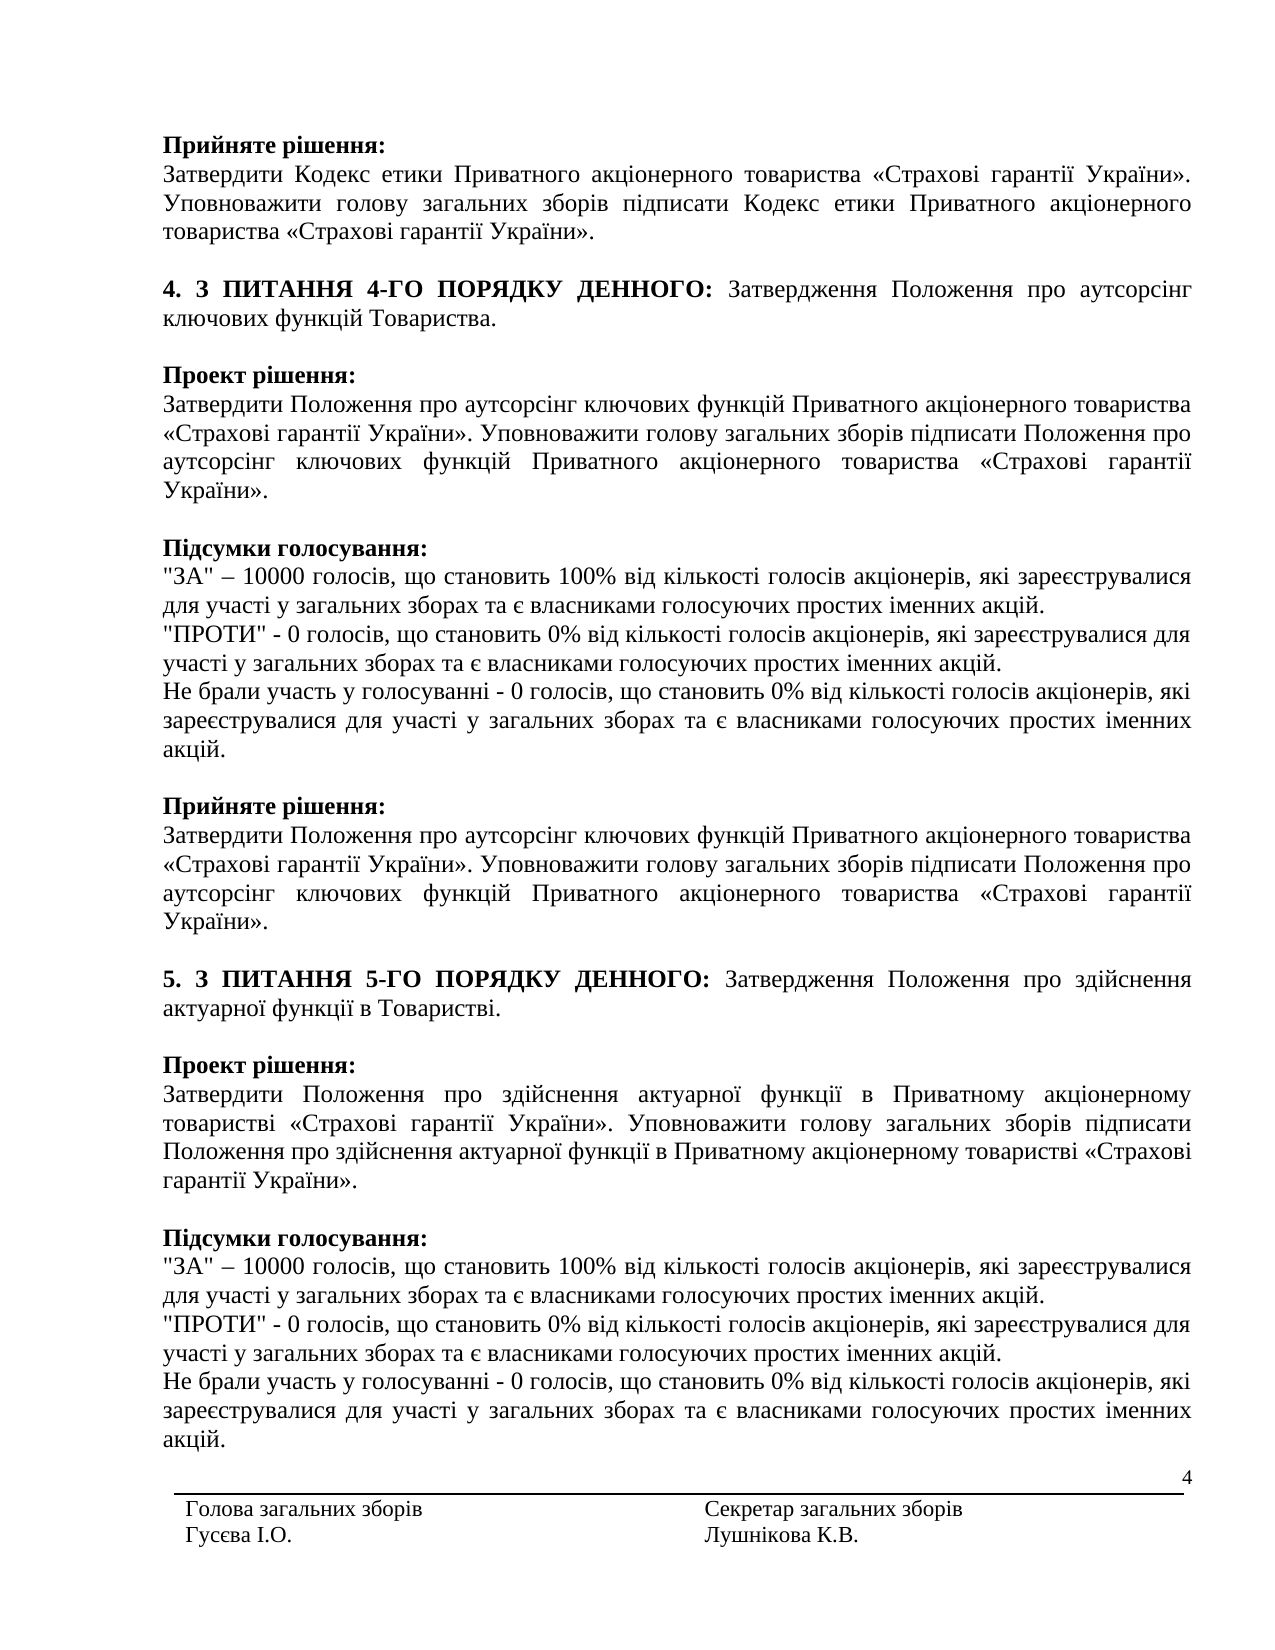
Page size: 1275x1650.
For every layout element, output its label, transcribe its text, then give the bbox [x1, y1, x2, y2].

text Затвердити Положення про аутсорсінг ключових функцій Приватного акціонерного товариства «Страхові гарантії України». Уповноважити голову загальних зборів підписати Положення про аутсорсінг ключових функцій Приватного акціонерного товариства «Страхові гарантії України». [163, 389, 1192, 504]
text Проект рішення: [163, 1050, 1192, 1079]
text Затвердити Положення про аутсорсінг ключових функцій Приватного акціонерного товариства «Страхові гарантії України». Уповноважити голову загальних зборів підписати Положення про аутсорсінг ключових функцій Приватного акціонерного товариства «Страхові гарантії України». [163, 820, 1192, 935]
text Підсумки голосування: [163, 1223, 1192, 1251]
text Прийняте рішення: [163, 130, 1192, 159]
text "ПРОТИ" - 0 голосів, що становить 0% від кількості голосів акціонерів, які зареєструвалися для участі у загальних зборах та є власниками голосуючих простих іменних акцій. [163, 619, 1192, 676]
text Проект рішення: [163, 360, 1192, 389]
text Не брали участь у голосуванні - 0 голосів, що становить 0% від кількості голосів акціонерів, які зареєструвалися для участі у загальних зборах та є власниками голосуючих простих іменних акцій. [163, 1366, 1192, 1453]
text "ЗА" – 10000 голосів, що становить 100% від кількості голосів акціонерів, які зареєструвалися для участі у загальних зборах та є власниками голосуючих простих іменних акцій. [163, 1251, 1192, 1309]
text 4. З ПИТАННЯ 4-ГО ПОРЯДКУ ДЕННОГО: Затвердження Положення про аутсорсінг ключових функцій Товариства. [163, 274, 1192, 331]
text "ПРОТИ" - 0 голосів, що становить 0% від кількості голосів акціонерів, які зареєструвалися для участі у загальних зборах та є власниками голосуючих простих іменних акцій. [163, 1309, 1192, 1366]
text Підсумки голосування: [163, 533, 1192, 561]
text Прийняте рішення: [163, 791, 1192, 820]
text 5. З ПИТАННЯ 5-ГО ПОРЯДКУ ДЕННОГО: Затвердження Положення про здійснення актуарної функції в Товаристві. [163, 964, 1192, 1021]
text Не брали участь у голосуванні - 0 голосів, що становить 0% від кількості голосів акціонерів, які зареєструвалися для участі у загальних зборах та є власниками голосуючих простих іменних акцій. [163, 676, 1192, 763]
text "ЗА" – 10000 голосів, що становить 100% від кількості голосів акціонерів, які зареєструвалися для участі у загальних зборах та є власниками голосуючих простих іменних акцій. [163, 561, 1192, 619]
